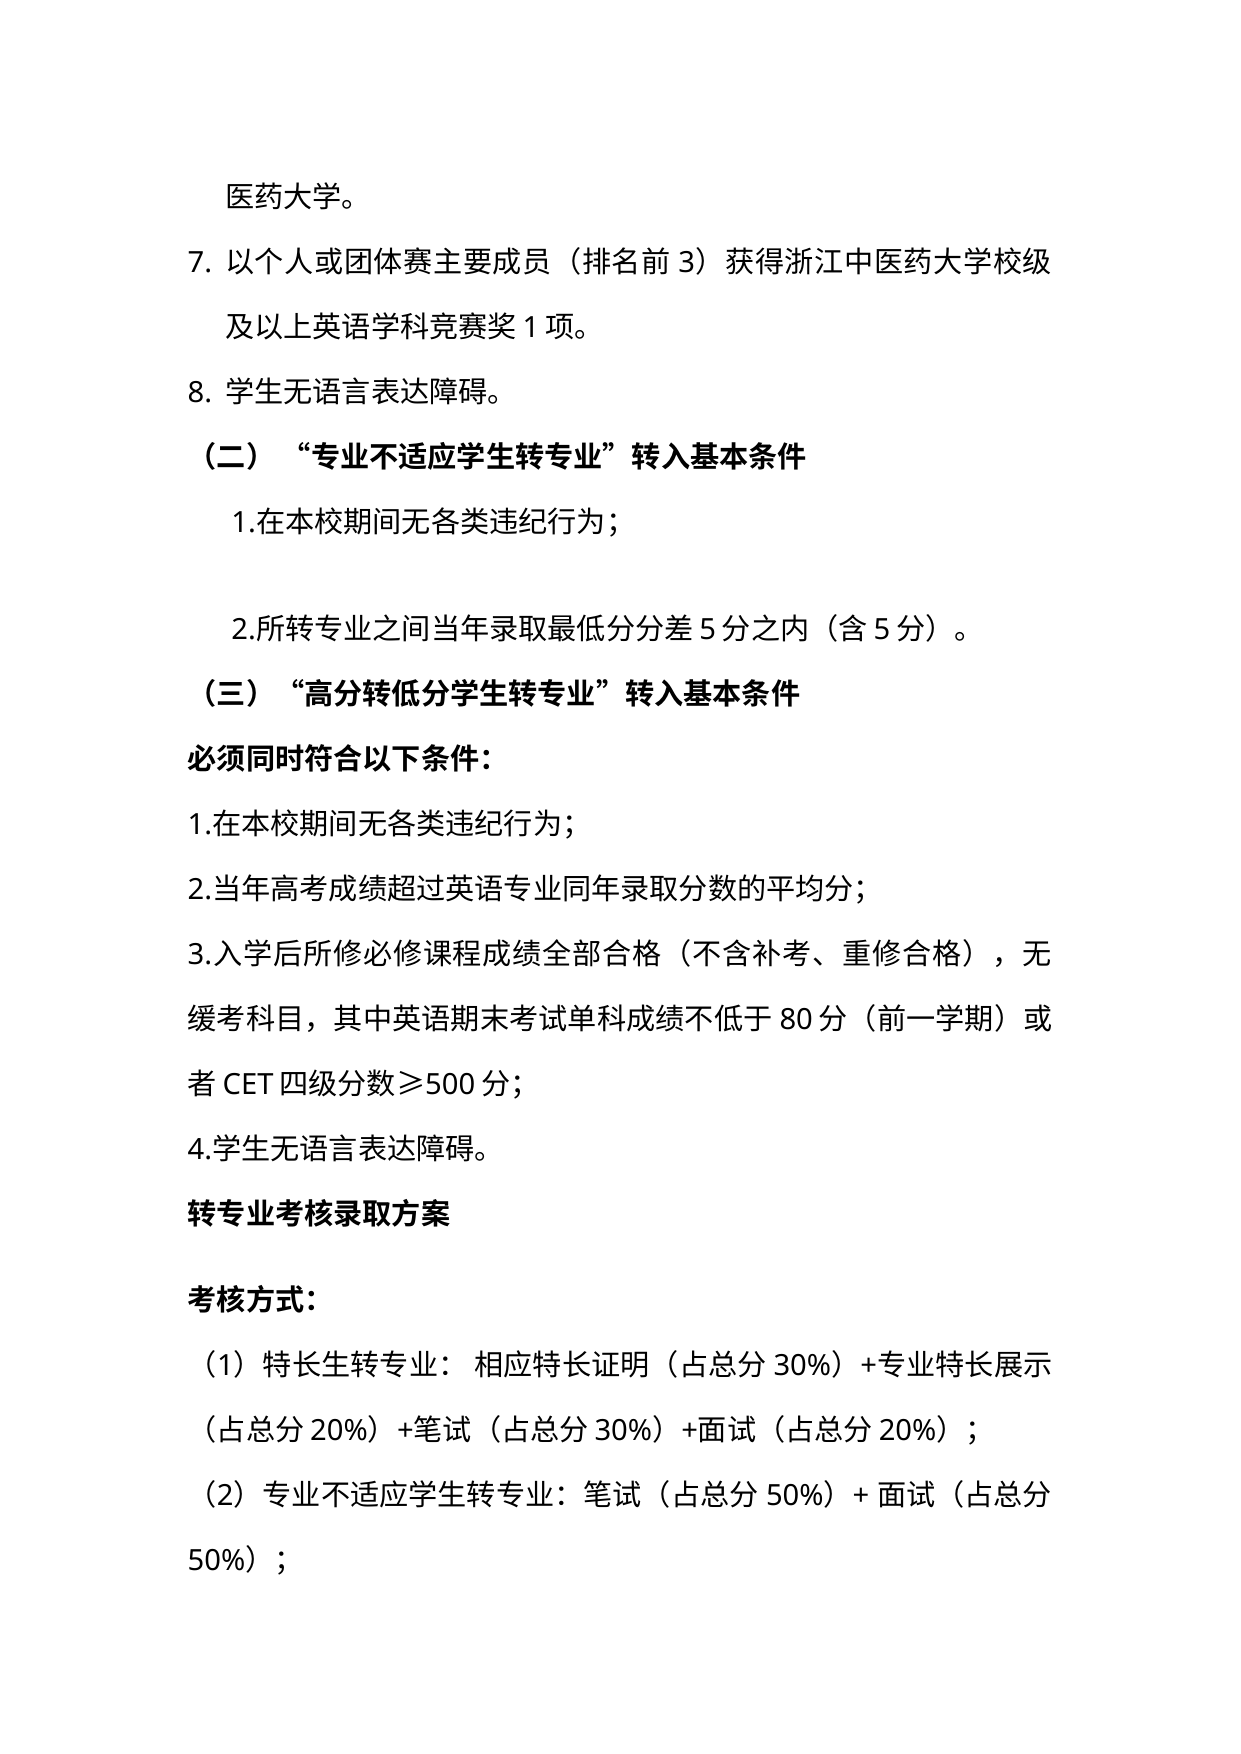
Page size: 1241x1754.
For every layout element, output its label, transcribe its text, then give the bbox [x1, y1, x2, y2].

text （三）“高分转低分学生转专业”转入基本条件 [187, 659, 1053, 724]
text （二） “专业不适应学生转专业”转入基本条件 [187, 422, 1053, 487]
text 2.所转专业之间当年录取最低分分差5分之内（含5分）。 [187, 594, 1053, 659]
text 1.在本校期间无各类违纪行为； [187, 789, 1053, 854]
list 学生无语言表达障碍。 [187, 357, 1053, 422]
text （1）特长生转专业： 相应特长证明（占总分30%）+专业特长展示（占总分20%）+笔试（占总分30%）+面试（占总分20%）； [187, 1331, 1053, 1461]
text 3.入学后所修必修课程成绩全部合格（不含补考、重修合格），无缓考科目，其中英语期末考试单科成绩不低于80分（前一学期）或者CET四级分数≥500分； [187, 919, 1053, 1114]
text 考核方式： [187, 1266, 1053, 1331]
text 必须同时符合以下条件： [187, 724, 1053, 789]
text 4.学生无语言表达障碍。 [187, 1114, 1053, 1179]
text （2）专业不适应学生转专业：笔试（占总分50%）+ 面试（占总分50%）； [187, 1461, 1053, 1591]
text 2.当年高考成绩超过英语专业同年录取分数的平均分； [187, 854, 1053, 919]
list 以个人或团体赛主要成员（排名前3）获得浙江中医药大学校级及以上英语学科竞赛奖1项。 [187, 227, 1053, 357]
text 转专业考核录取方案 [187, 1179, 1053, 1244]
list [187, 162, 1053, 227]
text 1.在本校期间无各类违纪行为； [187, 487, 1053, 552]
